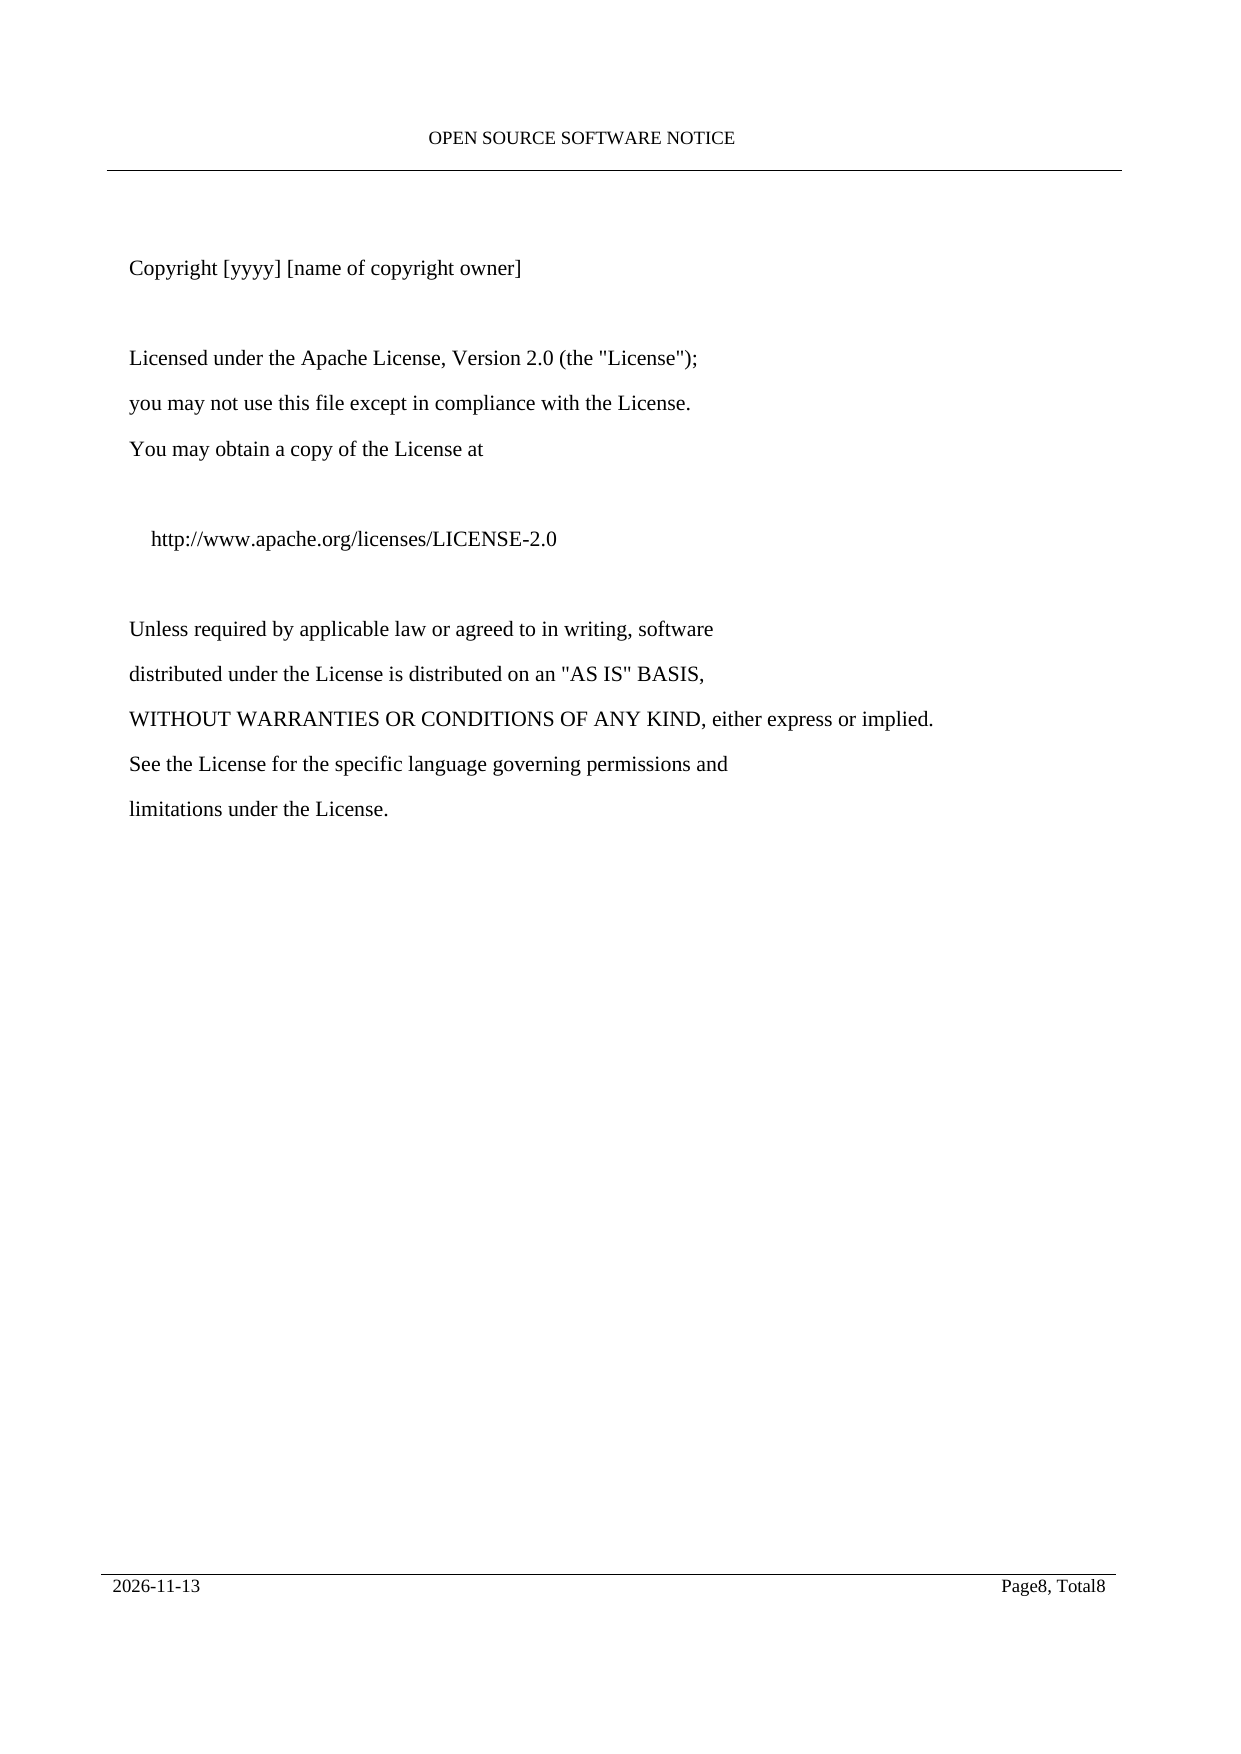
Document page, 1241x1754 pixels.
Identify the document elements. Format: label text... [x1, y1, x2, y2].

text distributed under the License is distributed on an "AS IS" BASIS, [112, 657, 1128, 690]
text you may not use this file except in compliance with the License. [112, 387, 1128, 419]
text Licensed under the Apache License, Version 2.0 (the "License"); [112, 342, 1128, 374]
text http://www.apache.org/licenses/LICENSE-2.0 [112, 522, 1128, 554]
text Copyright [yyyy] [name of copyright owner] [112, 251, 1128, 284]
text limitations under the License. [112, 793, 1128, 825]
text You may obtain a copy of the License at [112, 432, 1128, 464]
text Unless required by applicable law or agreed to in writing, software [112, 612, 1128, 645]
text WITHOUT WARRANTIES OR CONDITIONS OF ANY KIND, either express or implied. [112, 702, 1128, 735]
text See the License for the specific language governing permissions and [112, 748, 1128, 780]
